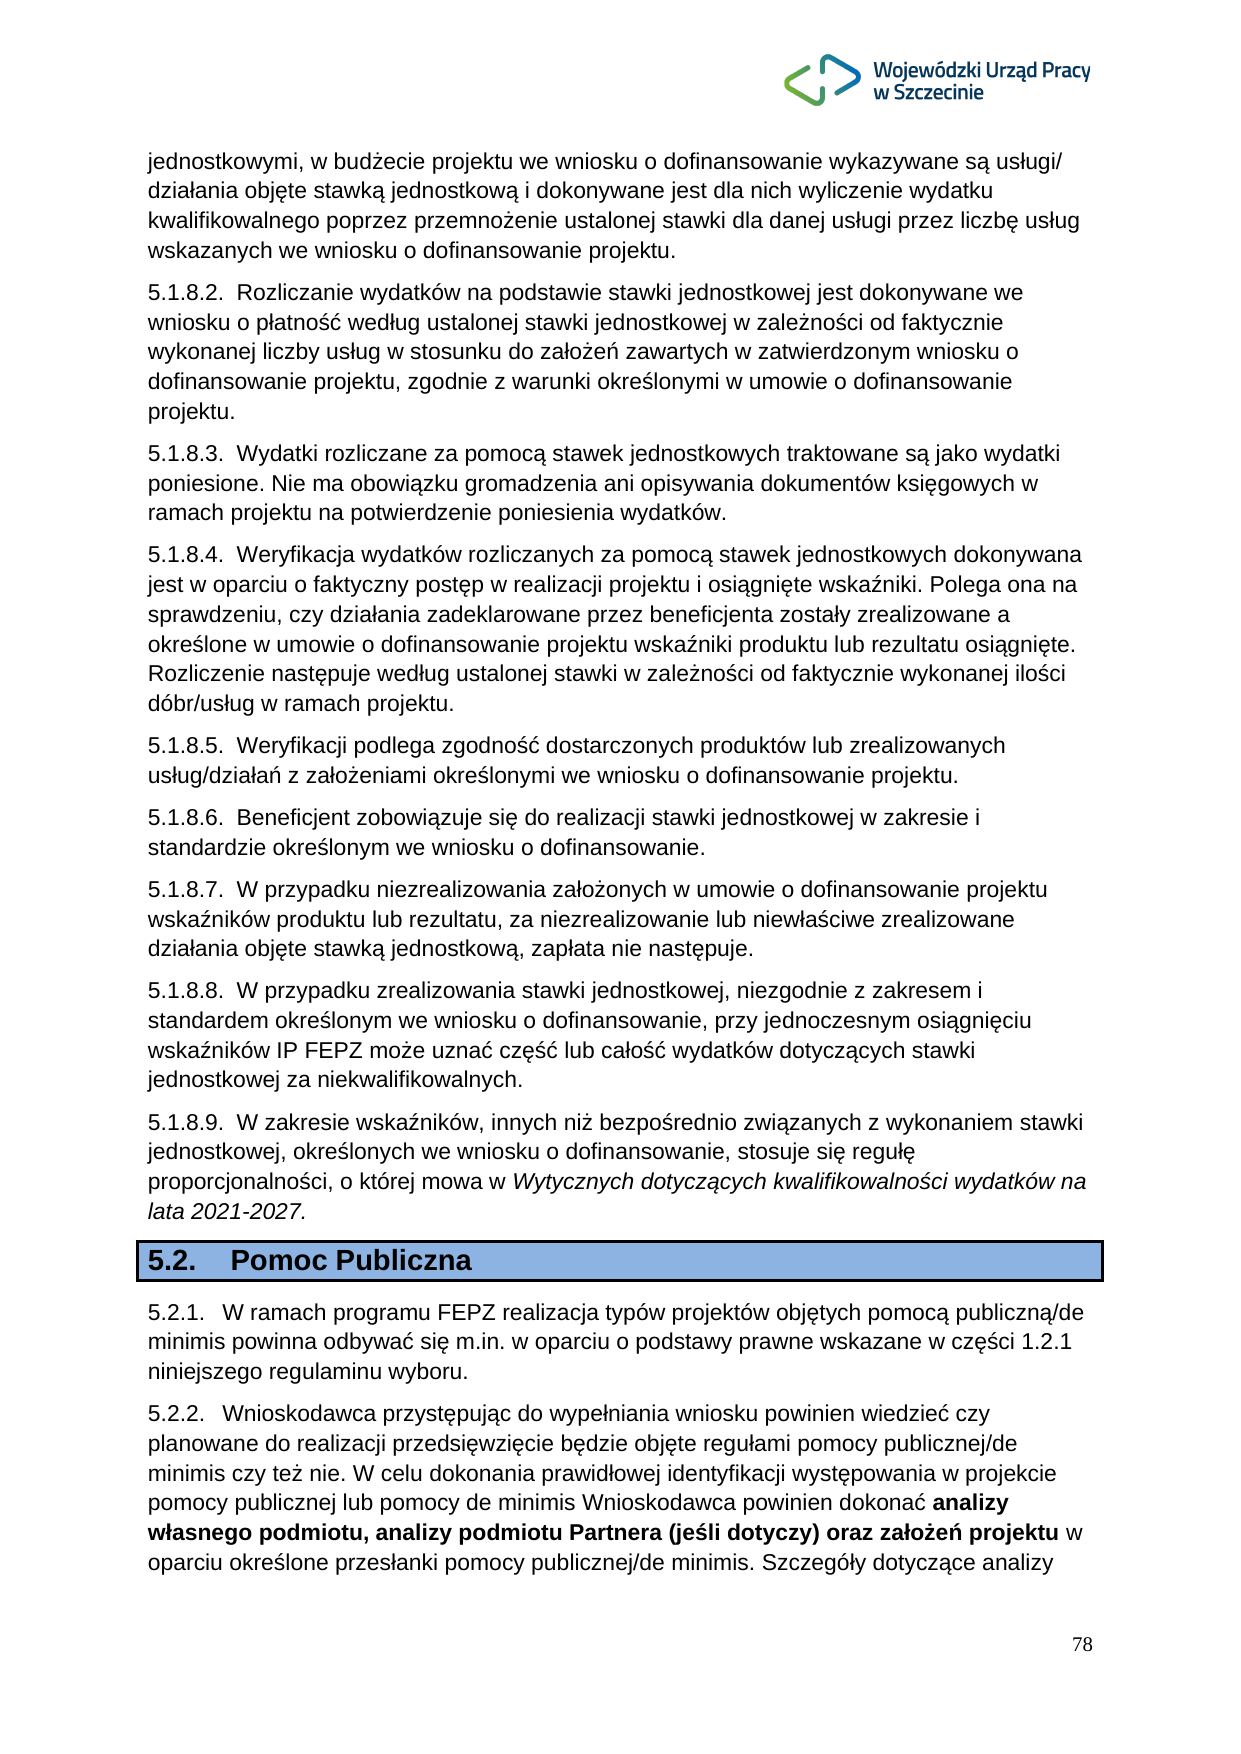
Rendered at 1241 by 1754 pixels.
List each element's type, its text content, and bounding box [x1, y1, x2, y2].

list W ramach programu FEPZ realizacja typów projektów objętych pomocą publiczną/de minimis powinna odbywać się m.in. w oparciu o podstawy prawne wskazane w części 1.2.1 niniejszego regulaminu wyboru. [148, 1298, 1092, 1384]
picture [784, 54, 1091, 106]
list Weryfikacja wydatków rozliczanych za pomocą stawek jednostkowych dokonywana jest w oparciu o faktyczny postęp w realizacji projektu i osiągnięte wskaźniki. Polega ona na sprawdzeniu, czy działania zadeklarowane przez beneficjenta zostały zrealizowane a określone w umowie o dofinansowanie projektu wskaźniki produktu lub rezultatu osiągnięte. Rozliczenie następuje według ustalonej stawki w zależności od faktycznie wykonanej ilości dóbr/usług w ramach projektu. [148, 541, 1092, 716]
text Pomoc Publiczna [139, 1243, 1101, 1279]
list W zakresie wskaźników, innych niż bezpośrednio związanych z wykonaniem stawki jednostkowej, określonych we wniosku o dofinansowanie, stosuje się regułę proporcjonalności, o której mowa w Wytycznych dotyczących kwalifikowalności wydatków na lata 2021-2027. [148, 1109, 1092, 1224]
list W przypadku niezrealizowania założonych w umowie o dofinansowanie projektu wskaźników produktu lub rezultatu, za niezrealizowanie lub niewłaściwe zrealizowane działania objęte stawką jednostkową, zapłata nie następuje. [148, 876, 1092, 962]
list Weryfikacji podlega zgodność dostarczonych produktów lub zrealizowanych usług/działań z założeniami określonymi we wniosku o dofinansowanie projektu. [148, 732, 1092, 788]
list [148, 1400, 1092, 1575]
list W przypadku zrealizowania stawki jednostkowej, niezgodnie z zakresem i standardem określonym we wniosku o dofinansowanie, przy jednoczesnym osiągnięciu wskaźników IP FEPZ może uznać część lub całość wydatków dotyczących stawki jednostkowej za niekwalifikowalnych. [148, 977, 1092, 1093]
list Wydatki rozliczane za pomocą stawek jednostkowych traktowane są jako wydatki poniesione. Nie ma obowiązku gromadzenia ani opisywania dokumentów księgowych w ramach projektu na potwierdzenie poniesienia wydatków. [148, 440, 1092, 526]
list Beneficjent zobowiązuje się do realizacji stawki jednostkowej w zakresie i standardzie określonym we wniosku o dofinansowanie. [148, 804, 1092, 860]
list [148, 148, 1092, 263]
list Rozliczanie wydatków na podstawie stawki jednostkowej jest dokonywane we wniosku o płatność według ustalonej stawki jednostkowej w zależności od faktycznie wykonanej liczby usług w stosunku do założeń zawartych w zatwierdzonym wniosku o dofinansowanie projektu, zgodnie z warunki określonymi w umowie o dofinansowanie projektu. [148, 279, 1092, 424]
